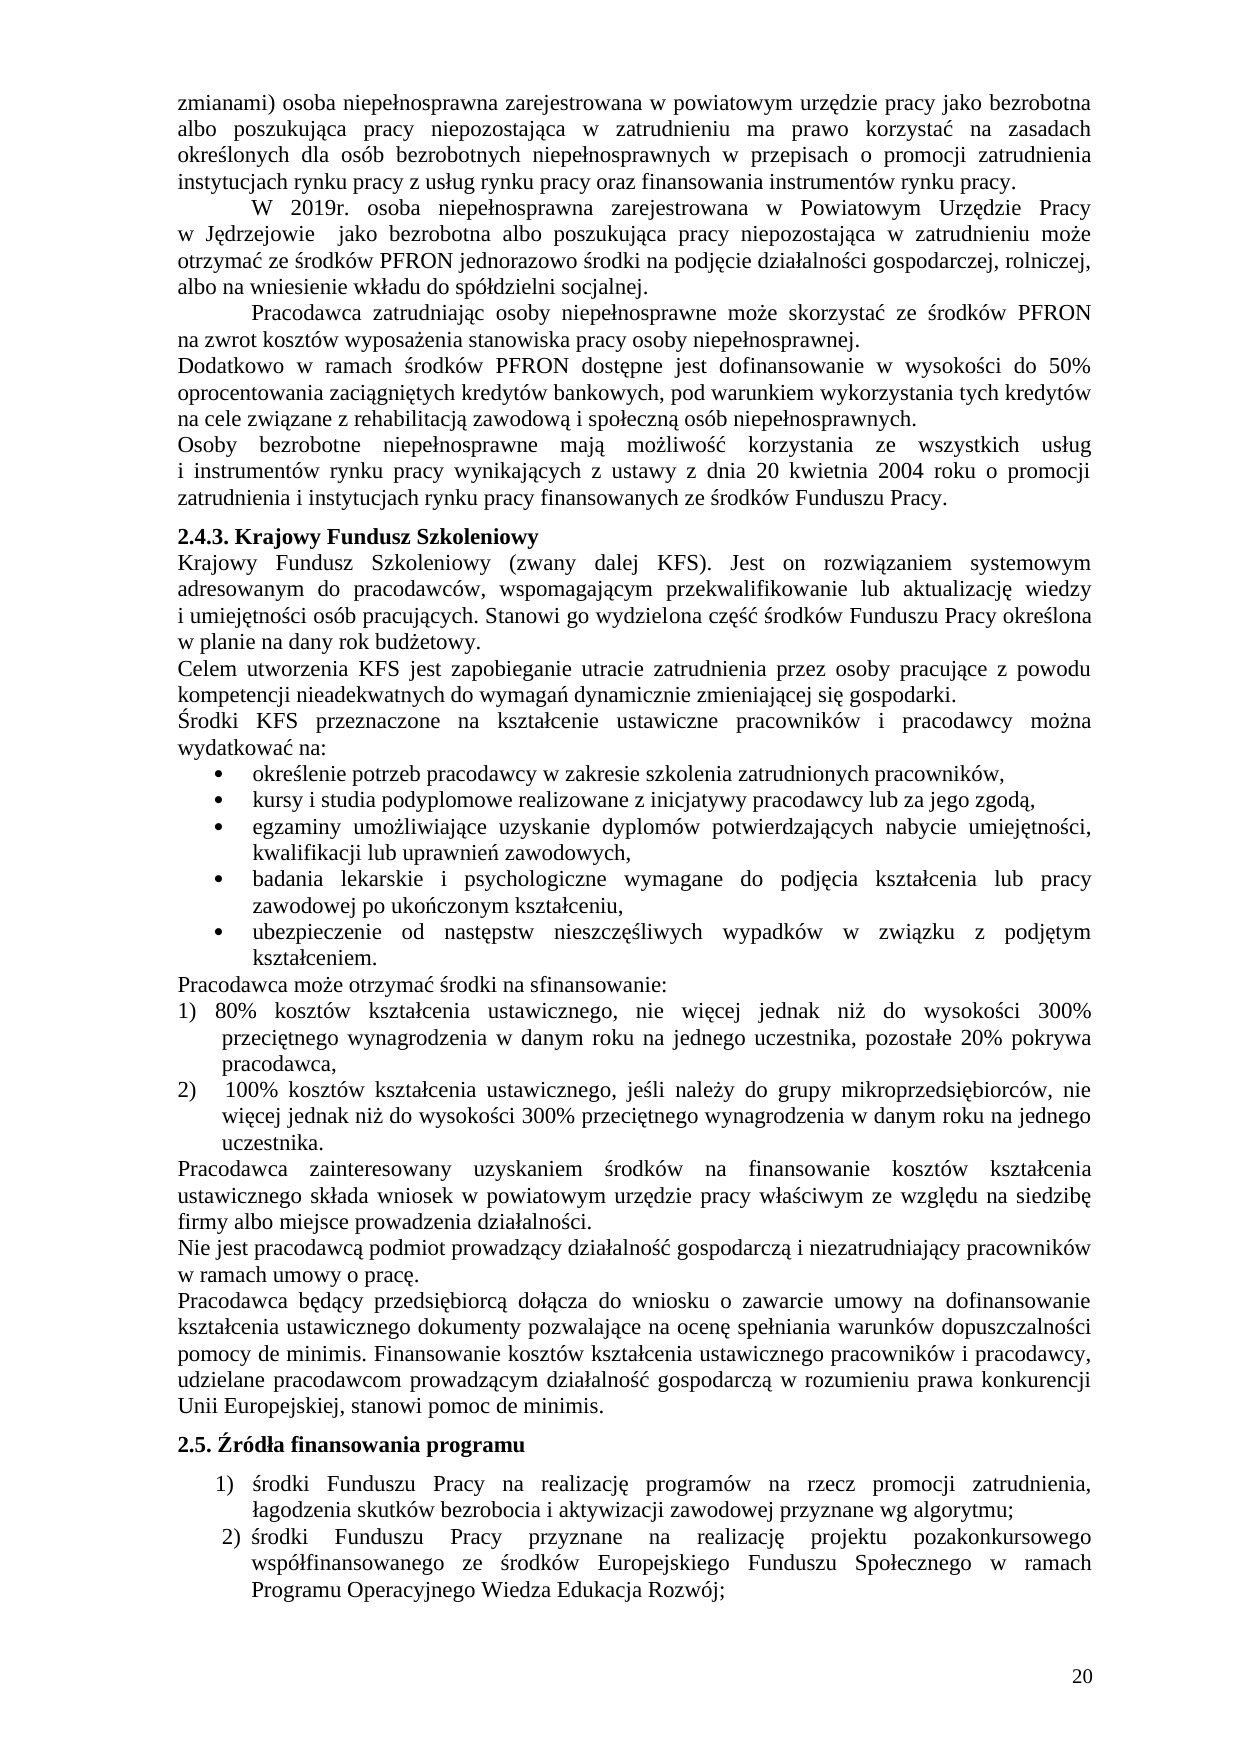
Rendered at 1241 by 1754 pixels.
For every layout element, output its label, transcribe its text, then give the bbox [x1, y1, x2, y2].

list 80% kosztów kształcenia ustawicznego, nie więcej jednak niż do wysokości 300% przeciętnego wynagrodzenia w danym roku na jednego uczestnika, pozostałe 20% pokrywa pracodawca, [177, 997, 1092, 1076]
list kursy i studia podyplomowe realizowane z inicjatywy pracodawcy lub za jego zgodą, [215, 786, 1092, 813]
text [177, 89, 1092, 194]
text Pracodawca zatrudniając osoby niepełnosprawne może skorzystać ze środków PFRON na zwrot kosztów wyposażenia stanowiska pracy osoby niepełnosprawnej. [177, 299, 1092, 352]
list określenie potrzeb pracodawcy w zakresie szkolenia zatrudnionych pracowników, [215, 760, 1092, 786]
list środki Funduszu Pracy na realizację programów na rzecz promocji zatrudnienia, łagodzenia skutków bezrobocia i aktywizacji zawodowej przyznane wg algorytmu; [215, 1470, 1092, 1523]
text Celem utworzenia KFS jest zapobieganie utracie zatrudnienia przez osoby pracujące z powodu kompetencji nieadekwatnych do wymagań dynamicznie zmieniającej się gospodarki. [177, 654, 1092, 707]
list egzaminy umożliwiające uzyskanie dyplomów potwierdzających nabycie umiejętności, kwalifikacji lub uprawnień zawodowych, [215, 813, 1092, 865]
text Pracodawca zainteresowany uzyskaniem środków na finansowanie kosztów kształcenia ustawicznego składa wniosek w powiatowym urzędzie pracy właściwym ze względu na siedzibę firmy albo miejsce prowadzenia działalności. [177, 1155, 1092, 1234]
text Krajowy Fundusz Szkoleniowy (zwany dalej KFS). Jest on rozwiązaniem systemowym adresowanym do pracodawców, wspomagającym przekwalifikowanie lub aktualizację wiedzy i umiejętności osób pracujących. Stanowi go wydzielona część środków Funduszu Pracy określona w planie na dany rok budżetowy. [177, 549, 1092, 654]
text Pracodawca będący przedsiębiorcą dołącza do wniosku o zawarcie umowy na dofinansowanie kształcenia ustawicznego dokumenty pozwalające na ocenę spełniania warunków dopuszczalności pomocy de minimis. Finansowanie kosztów kształcenia ustawicznego pracowników i pracodawcy, udzielane pracodawcom prowadzącym działalność gospodarczą w rozumieniu prawa konkurencji Unii Europejskiej, stanowi pomoc de minimis. [177, 1287, 1092, 1419]
text 2.5. Źródła finansowania programu [177, 1431, 1092, 1458]
text 2.4.3. Krajowy Fundusz Szkoleniowy [177, 523, 1092, 549]
list badania lekarskie i psychologiczne wymagane do podjęcia kształcenia lub pracy zawodowej po ukończonym kształceniu, [215, 865, 1092, 918]
list środki Funduszu Pracy przyznane na realizację projektu pozakonkursowego współfinansowanego ze środków Europejskiego Funduszu Społecznego w ramach Programu Operacyjnego Wiedza Edukacja Rozwój; [222, 1523, 1092, 1602]
list ubezpieczenie od następstw nieszczęśliwych wypadków w związku z podjętym kształceniem. [215, 918, 1092, 971]
list 100% kosztów kształcenia ustawicznego, jeśli należy do grupy mikroprzedsiębiorców, nie więcej jednak niż do wysokości 300% przeciętnego wynagrodzenia w danym roku na jednego uczestnika. [177, 1076, 1092, 1155]
text Środki KFS przeznaczone na kształcenie ustawiczne pracowników i pracodawcy można wydatkować na: [177, 707, 1092, 760]
text Osoby bezrobotne niepełnosprawne mają możliwość korzystania ze wszystkich usług i instrumentów rynku pracy wynikających z ustawy z dnia 20 kwietnia 2004 roku o promocji zatrudnienia i instytucjach rynku pracy finansowanych ze środków Funduszu Pracy. [177, 431, 1092, 510]
text Pracodawca może otrzymać środki na sfinansowanie: [177, 971, 1092, 997]
subtitle Dodatkowo w ramach środków PFRON dostępne jest dofinansowanie w wysokości do 50% oprocentowania zaciągniętych kredytów bankowych, pod warunkiem wykorzystania tych kredytów na cele związane z rehabilitacją zawodową i społeczną osób niepełnosprawnych. [177, 352, 1092, 431]
text Nie jest pracodawcą podmiot prowadzący działalność gospodarczą i niezatrudniający pracowników w ramach umowy o pracę. [177, 1234, 1092, 1287]
text W 2019r. osoba niepełnosprawna zarejestrowana w Powiatowym Urzędzie Pracy w Jędrzejowie jako bezrobotna albo poszukująca pracy niepozostająca w zatrudnieniu może otrzymać ze środków PFRON jednorazowo środki na podjęcie działalności gospodarczej, rolniczej, albo na wniesienie wkładu do spółdzielni socjalnej. [177, 194, 1092, 299]
